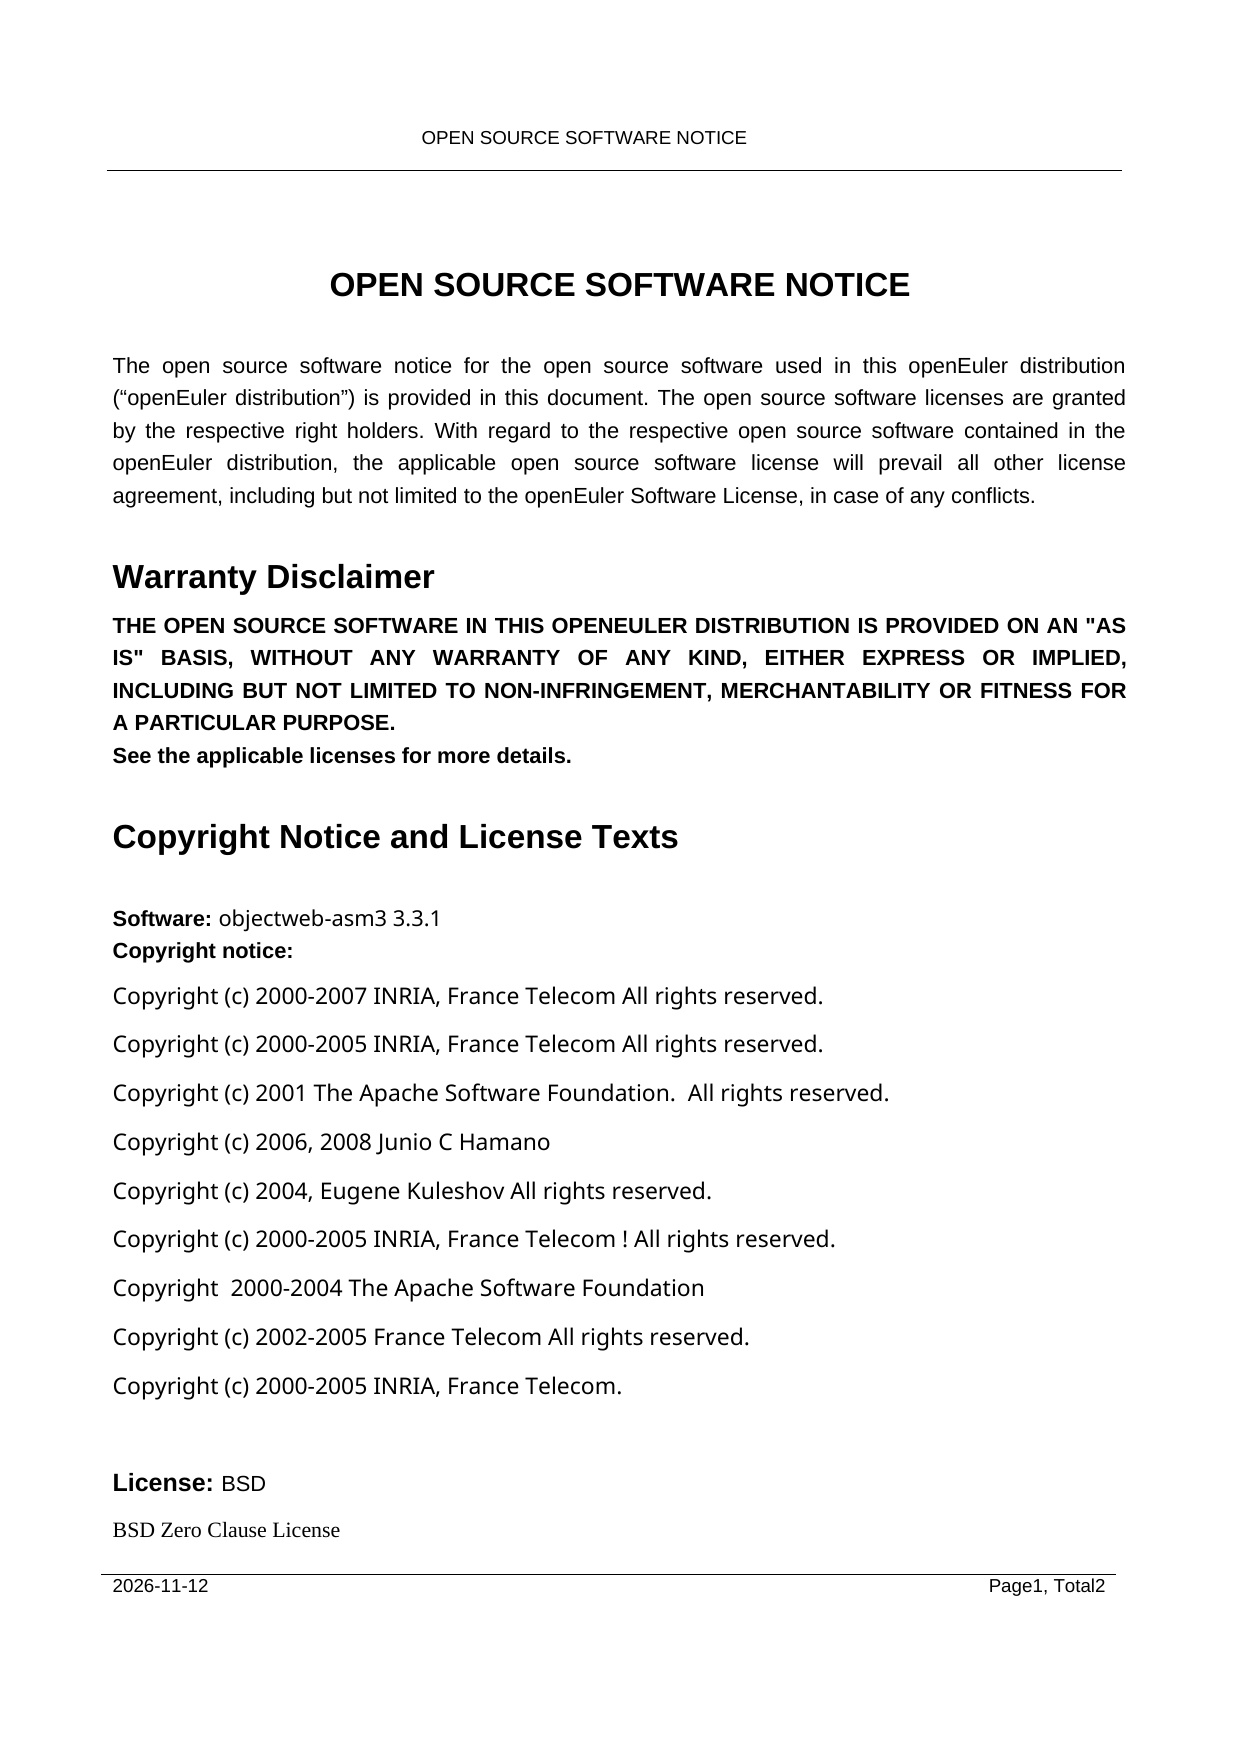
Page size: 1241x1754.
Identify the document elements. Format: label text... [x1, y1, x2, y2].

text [112, 1513, 1128, 1546]
text License: BSD [112, 1467, 1128, 1499]
text Warranty Disclaimer [112, 544, 1128, 609]
text Copyright (c) 2000-2007 INRIA, France Telecom All rights reserved. Copyright (c) 2000-2005 INRIA, France Telecom All rights reserved. Copyright (c) 2001 The Apache Software Foundation. All rights reserved. Copyright (c) 2006, 2008 Junio C Hamano Copyright (c) 2004, Eugene Kuleshov All rights reserved. Copyright (c) 2000-2005 INRIA, France Telecom ! All rights reserved. Copyright 2000-2004 The Apache Software Foundation Copyright (c) 2002-2005 France Telecom All rights reserved. Copyright (c) 2000-2005 INRIA, France Telecom. [112, 979, 1128, 1450]
text Copyright notice: [112, 934, 1128, 966]
text Software: objectweb-asm3 3.3.1 [112, 901, 1128, 934]
text The open source software notice for the open source software used in this openEuler distribution (“openEuler distribution”) is provided in this document. The open source software licenses are granted by the respective right holders. With regard to the respective open source software contained in the openEuler distribution, the applicable open source software license will prevail all other license agreement, including but not limited to the openEuler Software License, in case of any conflicts. [112, 349, 1128, 511]
text OPEN SOURCE SOFTWARE NOTICE [112, 251, 1128, 316]
text THE OPEN SOURCE SOFTWARE IN THIS OPENEULER DISTRIBUTION IS PROVIDED ON AN "AS IS" BASIS, WITHOUT ANY WARRANTY OF ANY KIND, EITHER EXPRESS OR IMPLIED, INCLUDING BUT NOT LIMITED TO NON-INFRINGEMENT, MERCHANTABILITY OR FITNESS FOR A PARTICULAR PURPOSE. See the applicable licenses for more details. [112, 609, 1128, 771]
text Copyright Notice and License Texts [112, 804, 1128, 869]
